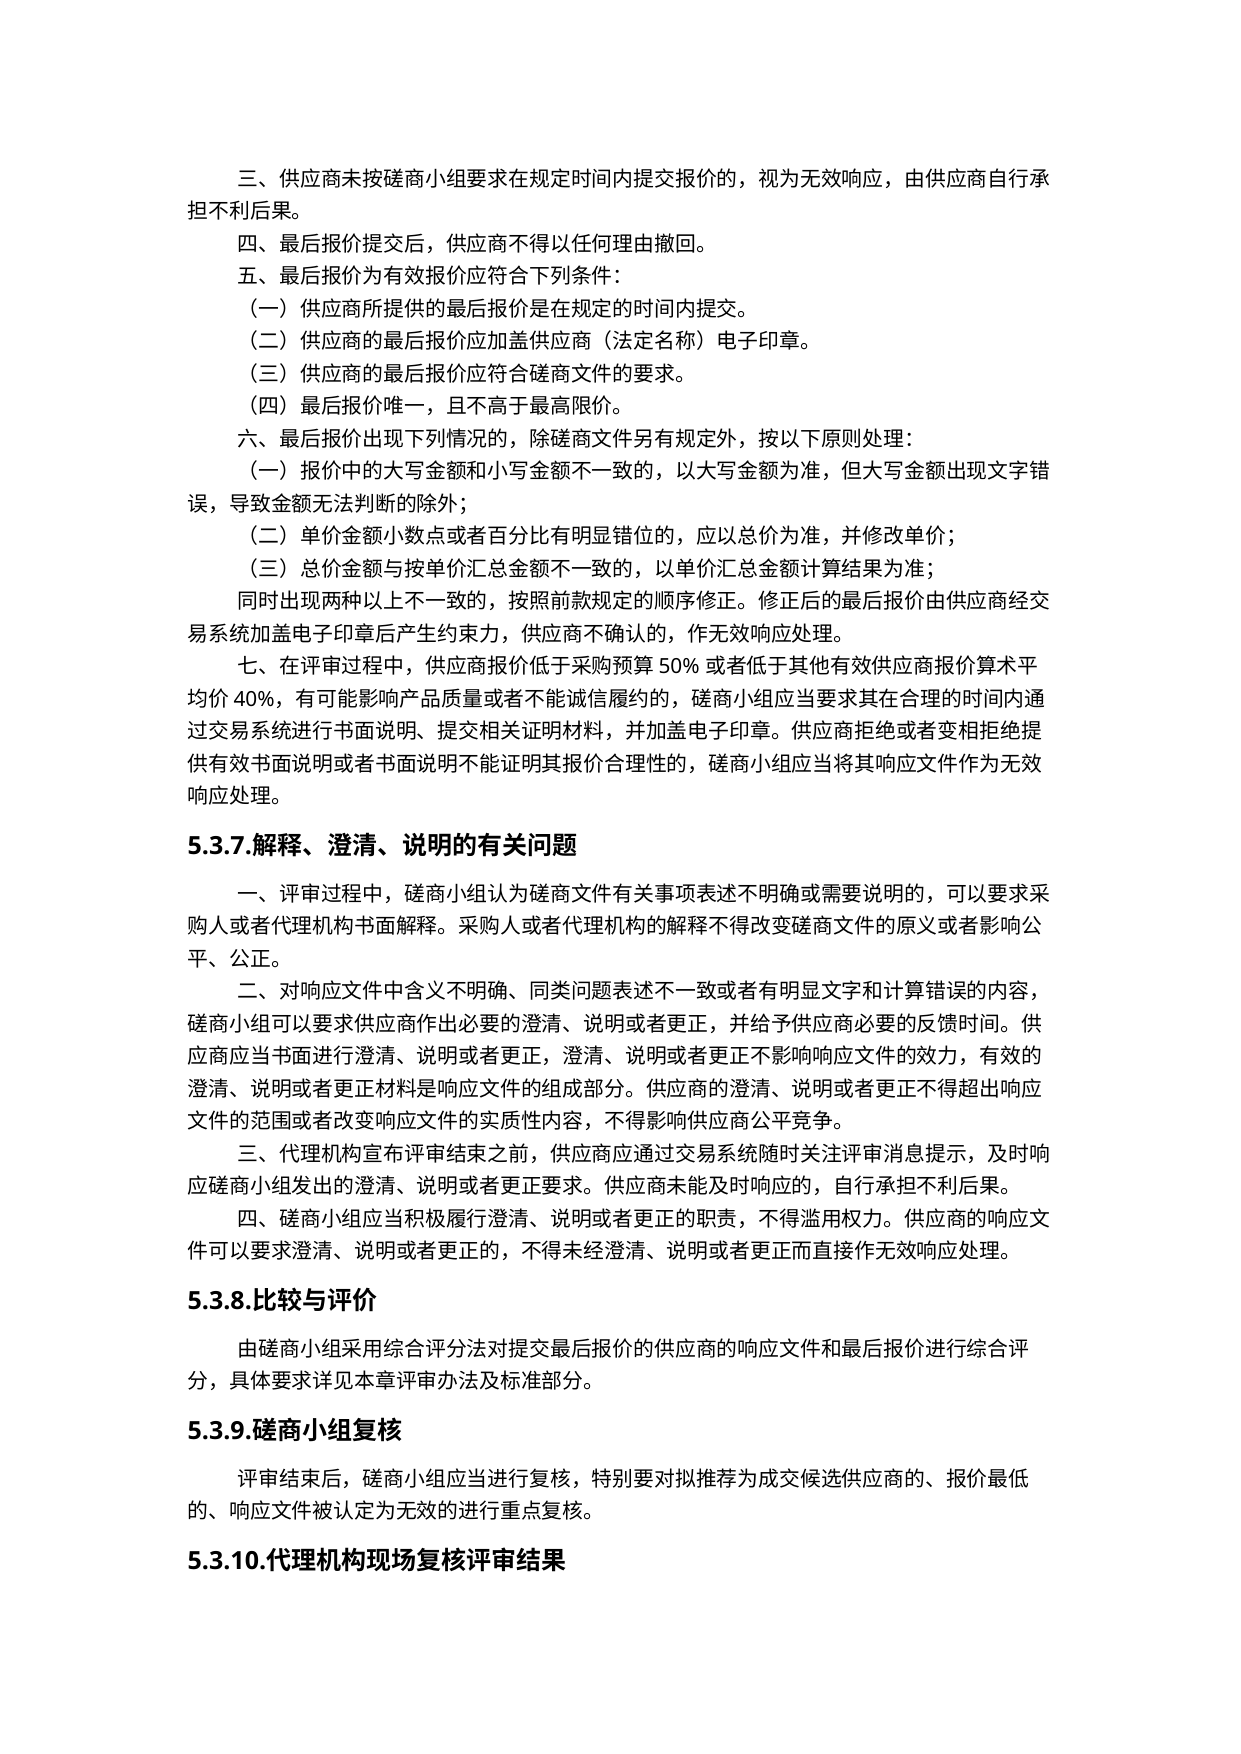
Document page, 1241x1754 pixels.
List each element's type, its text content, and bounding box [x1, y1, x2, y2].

text （三）总价金额与按单价汇总金额不一致的，以单价汇总金额计算结果为准； [187, 552, 1053, 584]
text 5.3.9.磋商小组复核 [187, 1397, 1053, 1462]
text （一）供应商所提供的最后报价是在规定的时间内提交。 [187, 292, 1053, 324]
text 同时出现两种以上不一致的，按照前款规定的顺序修正。修正后的最后报价由供应商经交易系统加盖电子印章后产生约束力，供应商不确认的，作无效响应处理。 [187, 584, 1053, 649]
text （三）供应商的最后报价应符合磋商文件的要求。 [187, 357, 1053, 389]
text 5.3.7.解释、澄清、说明的有关问题 [187, 812, 1053, 877]
text 六、最后报价出现下列情况的，除磋商文件另有规定外，按以下原则处理： [187, 422, 1053, 454]
text 5.3.8.比较与评价 [187, 1267, 1053, 1332]
text （二）供应商的最后报价应加盖供应商（法定名称）电子印章。 [187, 324, 1053, 357]
text 三、供应商未按磋商小组要求在规定时间内提交报价的，视为无效响应，由供应商自行承担不利后果。 [187, 162, 1053, 227]
text 二、对响应文件中含义不明确、同类问题表述不一致或者有明显文字和计算错误的内容，磋商小组可以要求供应商作出必要的澄清、说明或者更正，并给予供应商必要的反馈时间。供应商应当书面进行澄清、说明或者更正，澄清、说明或者更正不影响响应文件的效力，有效的澄清、说明或者更正材料是响应文件的组成部分。供应商的澄清、说明或者更正不得超出响应文件的范围或者改变响应文件的实质性内容，不得影响供应商公平竞争。 [187, 974, 1053, 1137]
text 由磋商小组采用综合评分法对提交最后报价的供应商的响应文件和最后报价进行综合评分，具体要求详见本章评审办法及标准部分。 [187, 1332, 1053, 1397]
text 5.3.10.代理机构现场复核评审结果 [187, 1527, 1053, 1592]
text 一、评审过程中，磋商小组认为磋商文件有关事项表述不明确或需要说明的，可以要求采购人或者代理机构书面解释。采购人或者代理机构的解释不得改变磋商文件的原义或者影响公平、公正。 [187, 877, 1053, 974]
text （二）单价金额小数点或者百分比有明显错位的，应以总价为准，并修改单价； [187, 519, 1053, 552]
text 四、磋商小组应当积极履行澄清、说明或者更正的职责，不得滥用权力。供应商的响应文件可以要求澄清、说明或者更正的，不得未经澄清、说明或者更正而直接作无效响应处理。 [187, 1202, 1053, 1267]
text 四、最后报价提交后，供应商不得以任何理由撤回。 [187, 227, 1053, 259]
text （四）最后报价唯一，且不高于最高限价。 [187, 389, 1053, 422]
text 五、最后报价为有效报价应符合下列条件： [187, 259, 1053, 292]
text 评审结束后，磋商小组应当进行复核，特别要对拟推荐为成交候选供应商的、报价最低的、响应文件被认定为无效的进行重点复核。 [187, 1462, 1053, 1527]
text 七、在评审过程中，供应商报价低于采购预算50% 或者低于其他有效供应商报价算术平均价40%，有可能影响产品质量或者不能诚信履约的，磋商小组应当要求其在合理的时间内通过交易系统进行书面说明、提交相关证明材料，并加盖电子印章。供应商拒绝或者变相拒绝提供有效书面说明或者书面说明不能证明其报价合理性的，磋商小组应当将其响应文件作为无效响应处理。 [187, 649, 1053, 812]
text （一）报价中的大写金额和小写金额不一致的，以大写金额为准，但大写金额出现文字错误，导致金额无法判断的除外； [187, 454, 1053, 519]
text 三、代理机构宣布评审结束之前，供应商应通过交易系统随时关注评审消息提示，及时响应磋商小组发出的澄清、说明或者更正要求。供应商未能及时响应的，自行承担不利后果。 [187, 1137, 1053, 1202]
